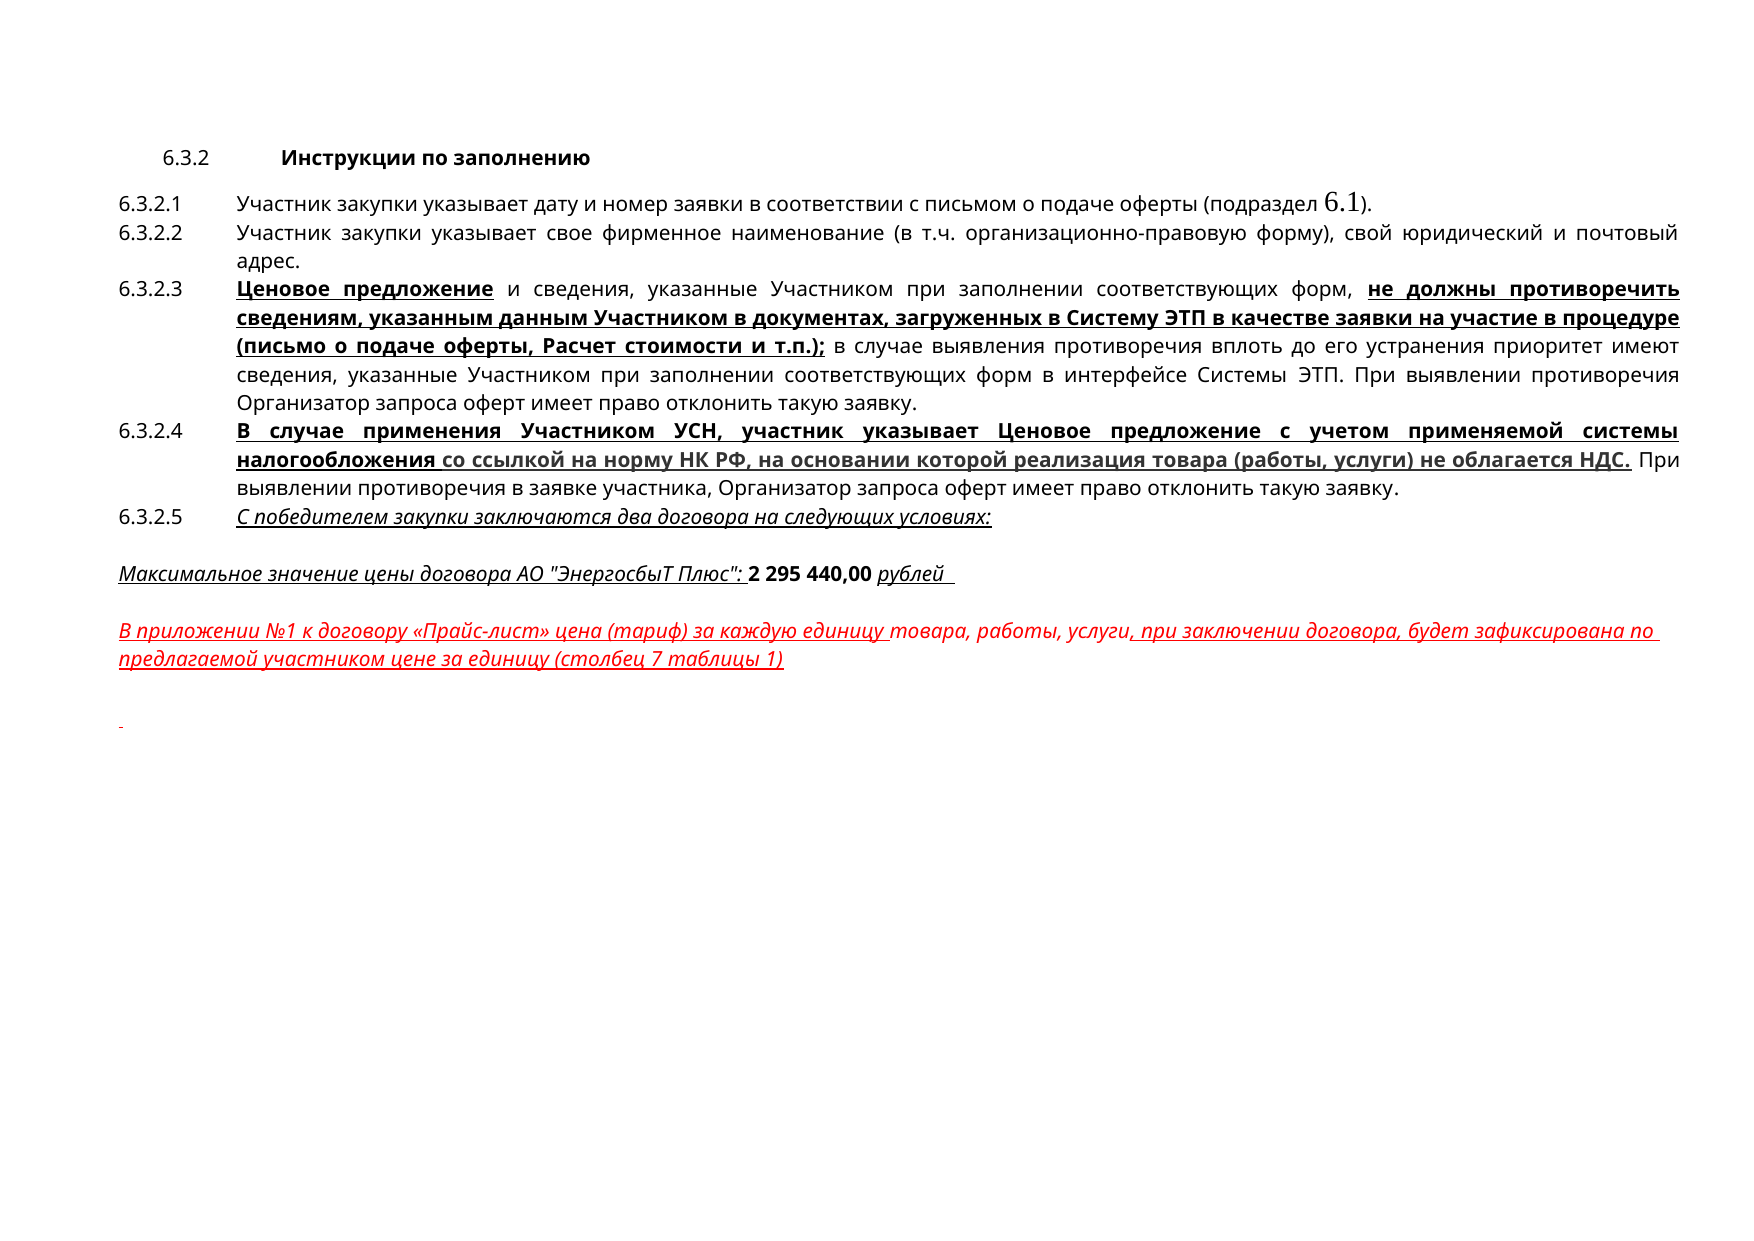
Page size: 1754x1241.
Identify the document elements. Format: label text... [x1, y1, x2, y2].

text Максимальное значение цены договора АО "ЭнергосбыТ Плюс": 2 295 440,00 рублей [118, 559, 1680, 587]
list Ценовое предложение и сведения, указанные Участником при заполнении соответствующих форм, не должны противоречить сведениям, указанным данным Участником в документах, загруженных в Систему ЭТП в качестве заявки на участие в процедуре (письмо о подаче оферты, Расчет стоимости и т.п.); в случае выявления противоречия вплоть до его устранения приоритет имеют сведения, указанные Участником при заполнении соответствующих форм в интерфейсе Системы ЭТП. При выявлении противоречия Организатор запроса оферт имеет право отклонить такую заявку. [118, 274, 1680, 417]
list В случае применения Участником УСН, участник указывает Ценовое предложение с учетом применяемой системы налогообложения со ссылкой на норму НК РФ, на основании которой реализация товара (работы, услуги) не облагается НДС. При выявлении противоречия в заявке участника, Организатор запроса оферт имеет право отклонить такую заявку. [118, 417, 1680, 502]
list С победителем закупки заключаются два договора на следующих условиях: [118, 502, 1680, 530]
list Участник закупки указывает дату и номер заявки в соответствии с письмом о подаче оферты (подраздел 6.1). [118, 184, 1680, 218]
list Участник закупки указывает свое фирменное наименование (в т.ч. организационно-правовую форму), свой юридический и почтовый адрес. [118, 218, 1680, 274]
list Инструкции по заполнению [162, 143, 1680, 172]
text В приложении №1 к договору «Прайс-лист» цена (тариф) за каждую единицу товара, работы, услуги, при заключении договора, будет зафиксирована по предлагаемой участником цене за единицу (столбец 7 таблицы 1) [118, 616, 1680, 673]
